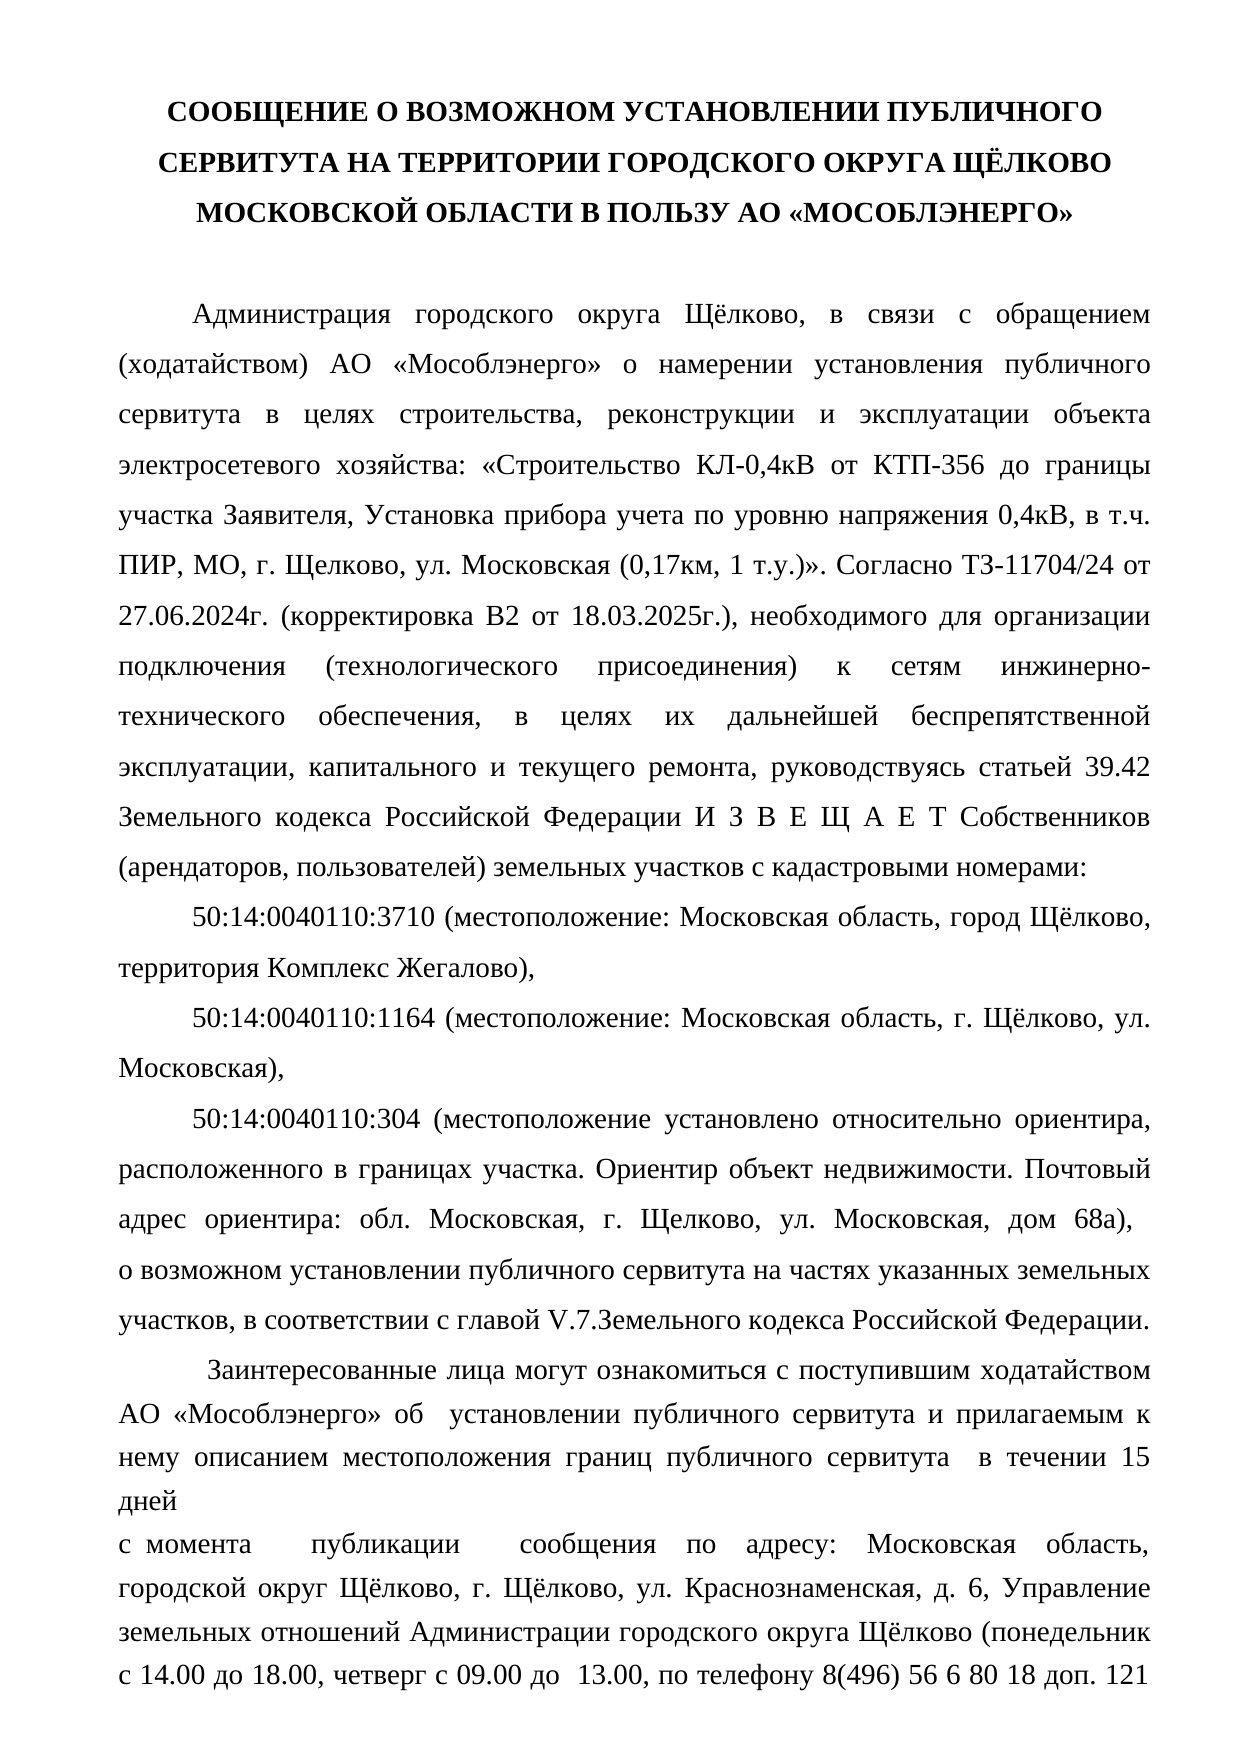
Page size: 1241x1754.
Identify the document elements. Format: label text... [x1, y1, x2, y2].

text 50:14:0040110:304 (местоположение установлено относительно ориентира, расположенного в границах участка. Ориентир объект недвижимости. Почтовый адрес ориентира: обл. Московская, г. Щелково, ул. Московская, дом 68а), о возможном установлении публичного сервитута на частях указанных земельных участков, в соответствии с главой V.7.Земельного кодекса Российской Федерации. [118, 1101, 1152, 1336]
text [118, 1352, 1152, 1691]
text 50:14:0040110:1164 (местоположение: Московская область, г. Щёлково, ул. Московская), [118, 1000, 1152, 1084]
text 50:14:0040110:3710 (местоположение: Московская область, город Щёлково, территория Комплекс Жегалово), [118, 899, 1152, 983]
text СООБЩЕНИЕ О ВОЗМОЖНОМ УСТАНОВЛЕНИИ ПУБЛИЧНОГО СЕРВИТУТА на территории ГОРОДСКОГО ОКРУГА ЩЁЛКОВО МОСКОВСКОЙ ОБЛАСТИ В ПОЛЬЗУ АО «МОСОБЛЭНЕРГО» [118, 94, 1152, 229]
text Администрация городского округа Щёлково, в связи с обращением (ходатайством) АО «Мособлэнерго» о намерении установления публичного сервитута в целях строительства, реконструкции и эксплуатации объекта электросетевого хозяйства: «Строительство КЛ-0,4кВ от КТП-356 до границы участка Заявителя, Установка прибора учета по уровню напряжения 0,4кВ, в т.ч. ПИР, МО, г. Щелково, ул. Московская (0,17км, 1 т.у.)». Согласно ТЗ-11704/24 от 27.06.2024г. (корректировка В2 от 18.03.2025г.), необходимого для организации подключения (технологического присоединения) к сетям инжинерно-технического обеспечения, в целях их дальнейшей беспрепятственной эксплуатации, капитального и текущего ремонта, руководствуясь статьей 39.42 Земельного кодекса Российской Федерации И З В Е Щ А Е Т Собственников (арендаторов, пользователей) земельных участков с кадастровыми номерами: [118, 296, 1152, 883]
